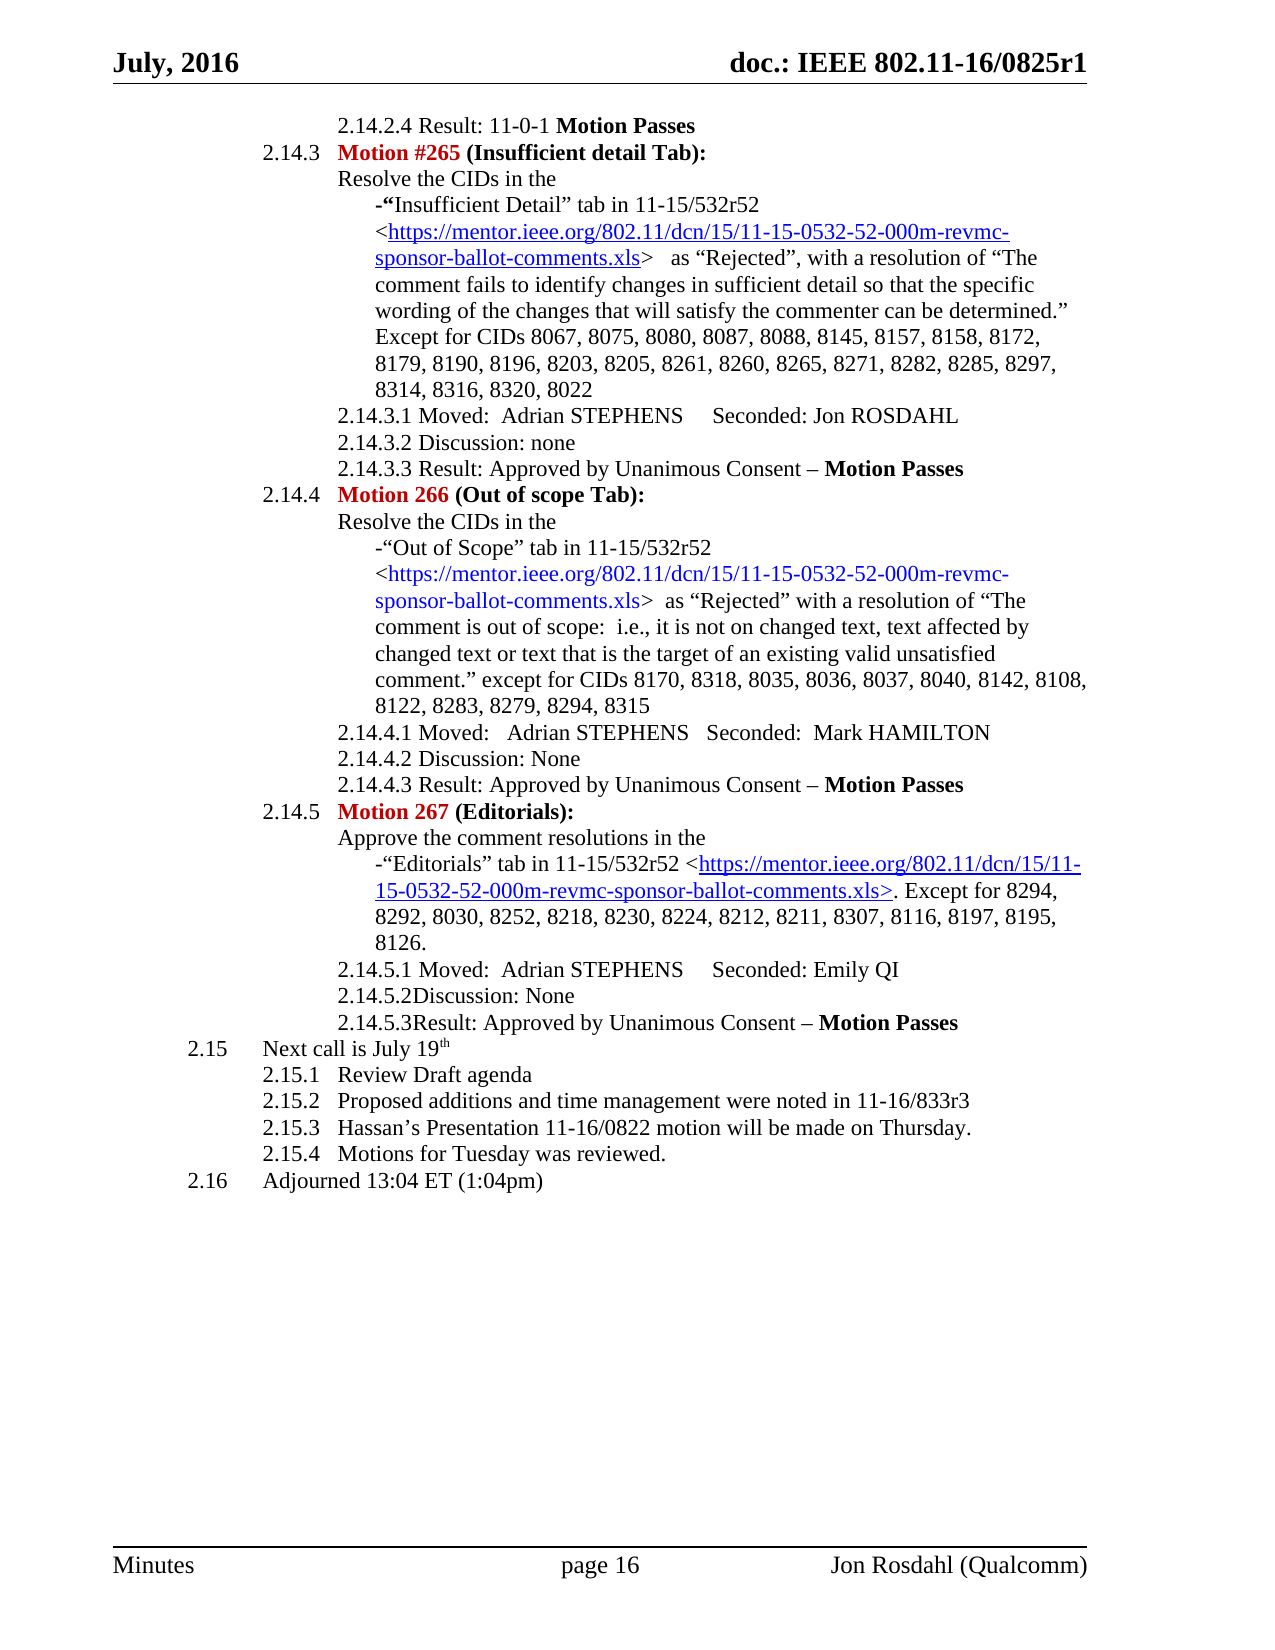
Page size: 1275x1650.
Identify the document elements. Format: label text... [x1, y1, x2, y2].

list Review Draft agenda [262, 1061, 1087, 1088]
list Motions for Tuesday was reviewed. [262, 1140, 1087, 1167]
list Discussion: None [337, 982, 1087, 1008]
list Discussion: none [337, 429, 1087, 455]
list Adjourned 13:04 ET (1:04pm) [187, 1167, 1087, 1193]
list Motion 266 (Out of scope Tab): [262, 481, 1087, 508]
list Moved: Adrian STEPHENS Seconded: Mark HAMILTON [337, 719, 1087, 745]
list Motion #265 (Insufficient detail Tab): [262, 139, 1087, 165]
list Result: Approved by Unanimous Consent – Motion Passes [337, 455, 1087, 481]
list Moved: Adrian STEPHENS Seconded: Jon ROSDAHL [337, 402, 1087, 429]
list Motion 267 (Editorials): [262, 798, 1087, 824]
list Result: Approved by Unanimous Consent – Motion Passes [337, 1008, 1087, 1035]
list Discussion: None [337, 745, 1087, 771]
list Next call is July 19th [187, 1035, 1087, 1061]
text Resolve the CIDs in the [262, 165, 1087, 192]
text Resolve the CIDs in the [337, 508, 1087, 534]
list Proposed additions and time management were noted in 11-16/833r3 [262, 1088, 1087, 1114]
list -“Out of Scope” tab in 11-15/532r52 <https://mentor.ieee.org/802.11/dcn/15/11-15-0532-52-000m-revmc-sponsor-ballot-comments.xls> as “Rejected” with a resolution of “The comment is out of scope: i.e., it is not on changed text, text affected by changed text or text that is the target of an existing valid unsatisfied comment.” except for CIDs 8170, 8318, 8035, 8036, 8037, 8040, 8142, 8108, 8122, 8283, 8279, 8294, 8315 [375, 534, 1087, 719]
list Moved: Adrian STEPHENS Seconded: Emily QI [337, 956, 1087, 982]
list Result: Approved by Unanimous Consent – Motion Passes [337, 771, 1087, 798]
list Hassan’s Presentation 11-16/0822 motion will be made on Thursday. [262, 1114, 1087, 1140]
list -“Insufficient Detail” tab in 11-15/532r52 <https://mentor.ieee.org/802.11/dcn/15/11-15-0532-52-000m-revmc-sponsor-ballot-comments.xls> as “Rejected”, with a resolution of “The comment fails to identify changes in sufficient detail so that the specific wording of the changes that will satisfy the commenter can be determined.” Except for CIDs 8067, 8075, 8080, 8087, 8088, 8145, 8157, 8158, 8172, 8179, 8190, 8196, 8203, 8205, 8261, 8260, 8265, 8271, 8282, 8285, 8297, 8314, 8316, 8320, 8022 [375, 192, 1087, 402]
text Approve the comment resolutions in the [337, 824, 1087, 850]
list Result: 11-0-1 Motion Passes [337, 112, 1087, 139]
list -“Editorials” tab in 11-15/532r52 <https://mentor.ieee.org/802.11/dcn/15/11-15-0532-52-000m-revmc-sponsor-ballot-comments.xls>. Except for 8294, 8292, 8030, 8252, 8218, 8230, 8224, 8212, 8211, 8307, 8116, 8197, 8195, 8126. [375, 850, 1087, 956]
